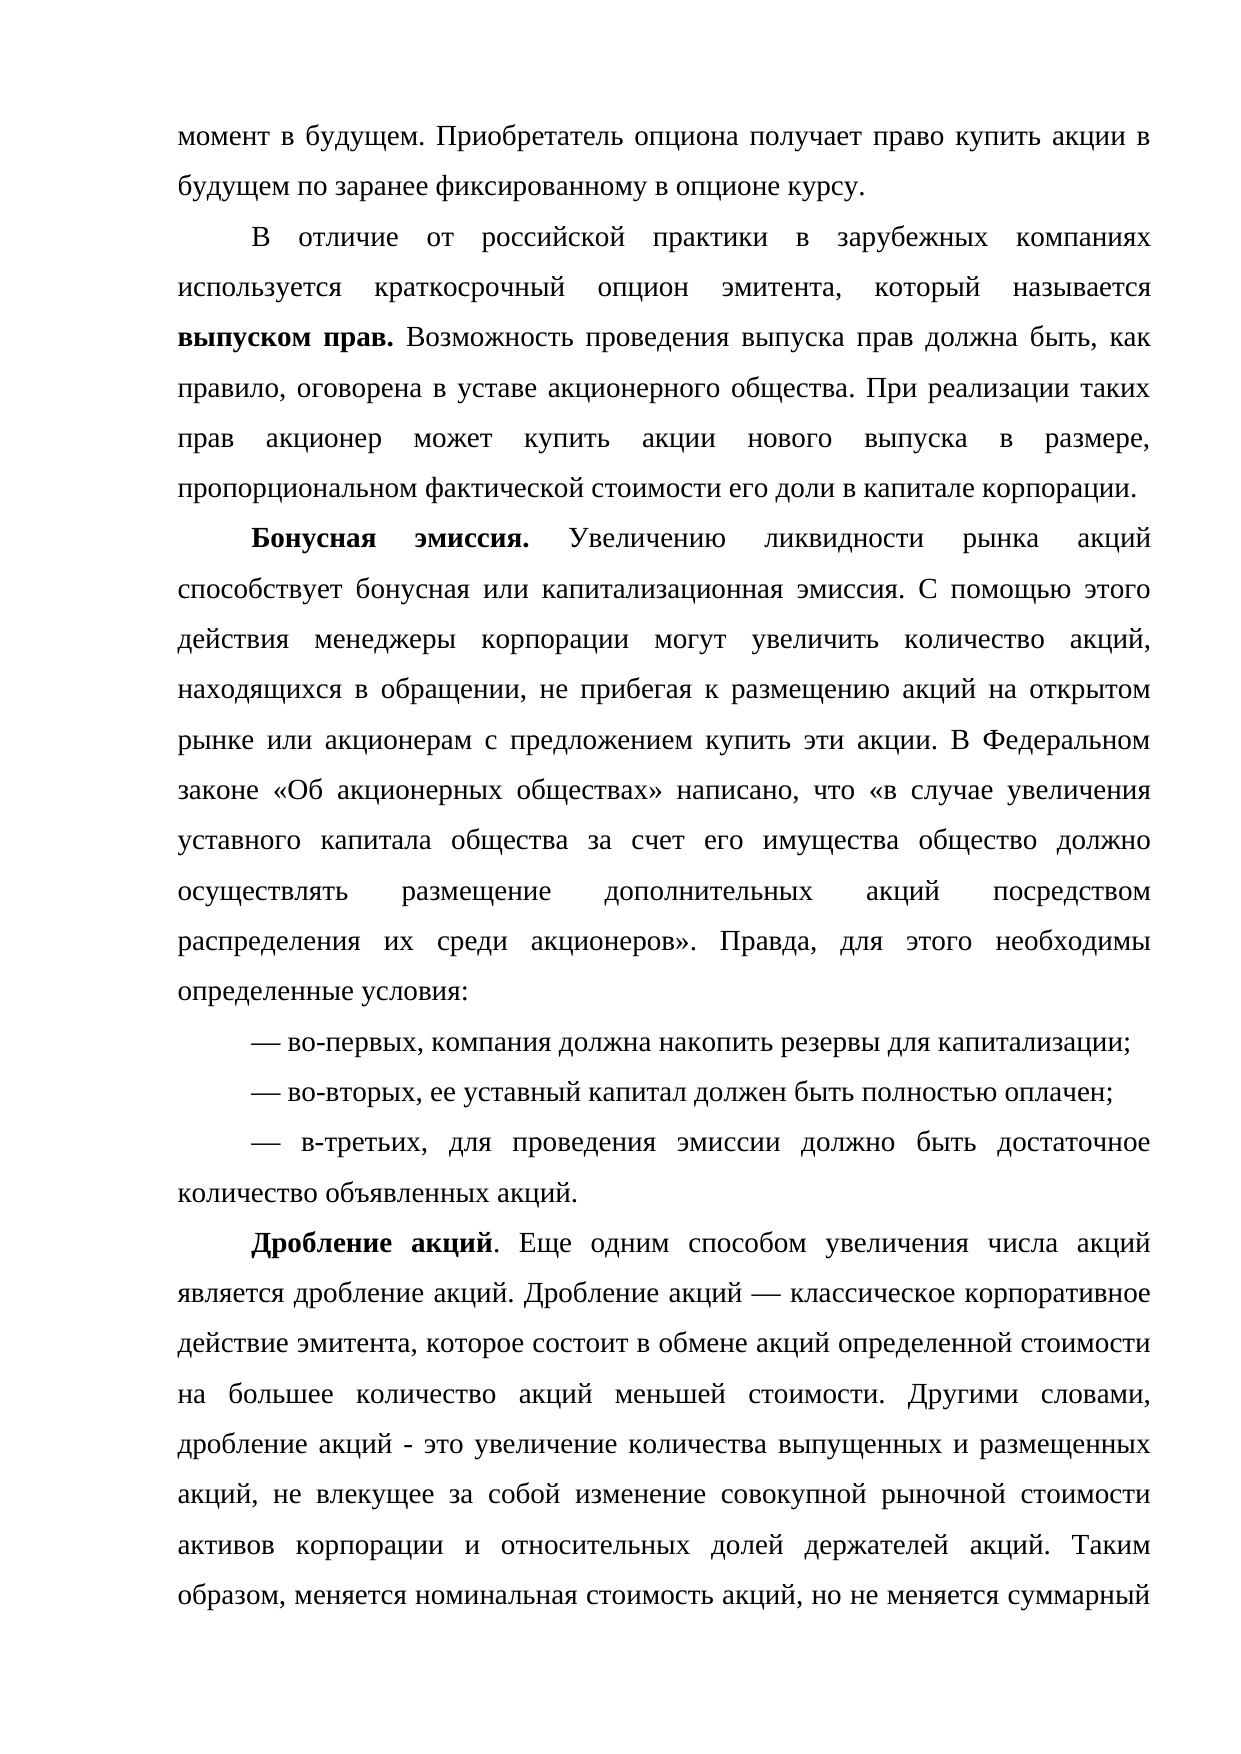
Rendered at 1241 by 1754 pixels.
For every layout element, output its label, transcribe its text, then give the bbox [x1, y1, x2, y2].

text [177, 118, 1152, 202]
text В отличие от российской практики в зарубежных компаниях используется краткосрочный опцион эмитента, который называется выпуском прав. Возможность проведения выпуска прав должна быть, как правило, оговорена в уставе акционерного общества. При реализации таких прав акционер может купить акции нового выпуска в размере, пропорциональном фактической стоимости его доли в капитале корпорации. [177, 219, 1152, 504]
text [177, 1225, 1152, 1611]
text Бонусная эмиссия. Увеличению ликвидности рынка акций способствует бонусная или капитализационная эмиссия. С помощью этого действия менеджеры корпорации могут увеличить количество акций, находящихся в обращении, не прибегая к размещению акций на открытом рынке или акционерам с предложением купить эти акции. В Федеральном законе «Об акционерных обществах» написано, что «в случае увеличения уставного капитала общества за счет его имущества общество должно осуществлять размещение дополнительных акций посредством распределения их среди акционеров». Правда, для этого необходимы определенные условия: [177, 521, 1152, 1007]
text — в-третьих, для проведения эмиссии должно быть достаточное количество объявленных акций. [177, 1124, 1152, 1208]
text — во-вторых, ее уставный капитал должен быть полностью оплачен; [177, 1074, 1152, 1108]
text — во-первых, компания должна накопить резервы для капитализации; [177, 1024, 1152, 1057]
